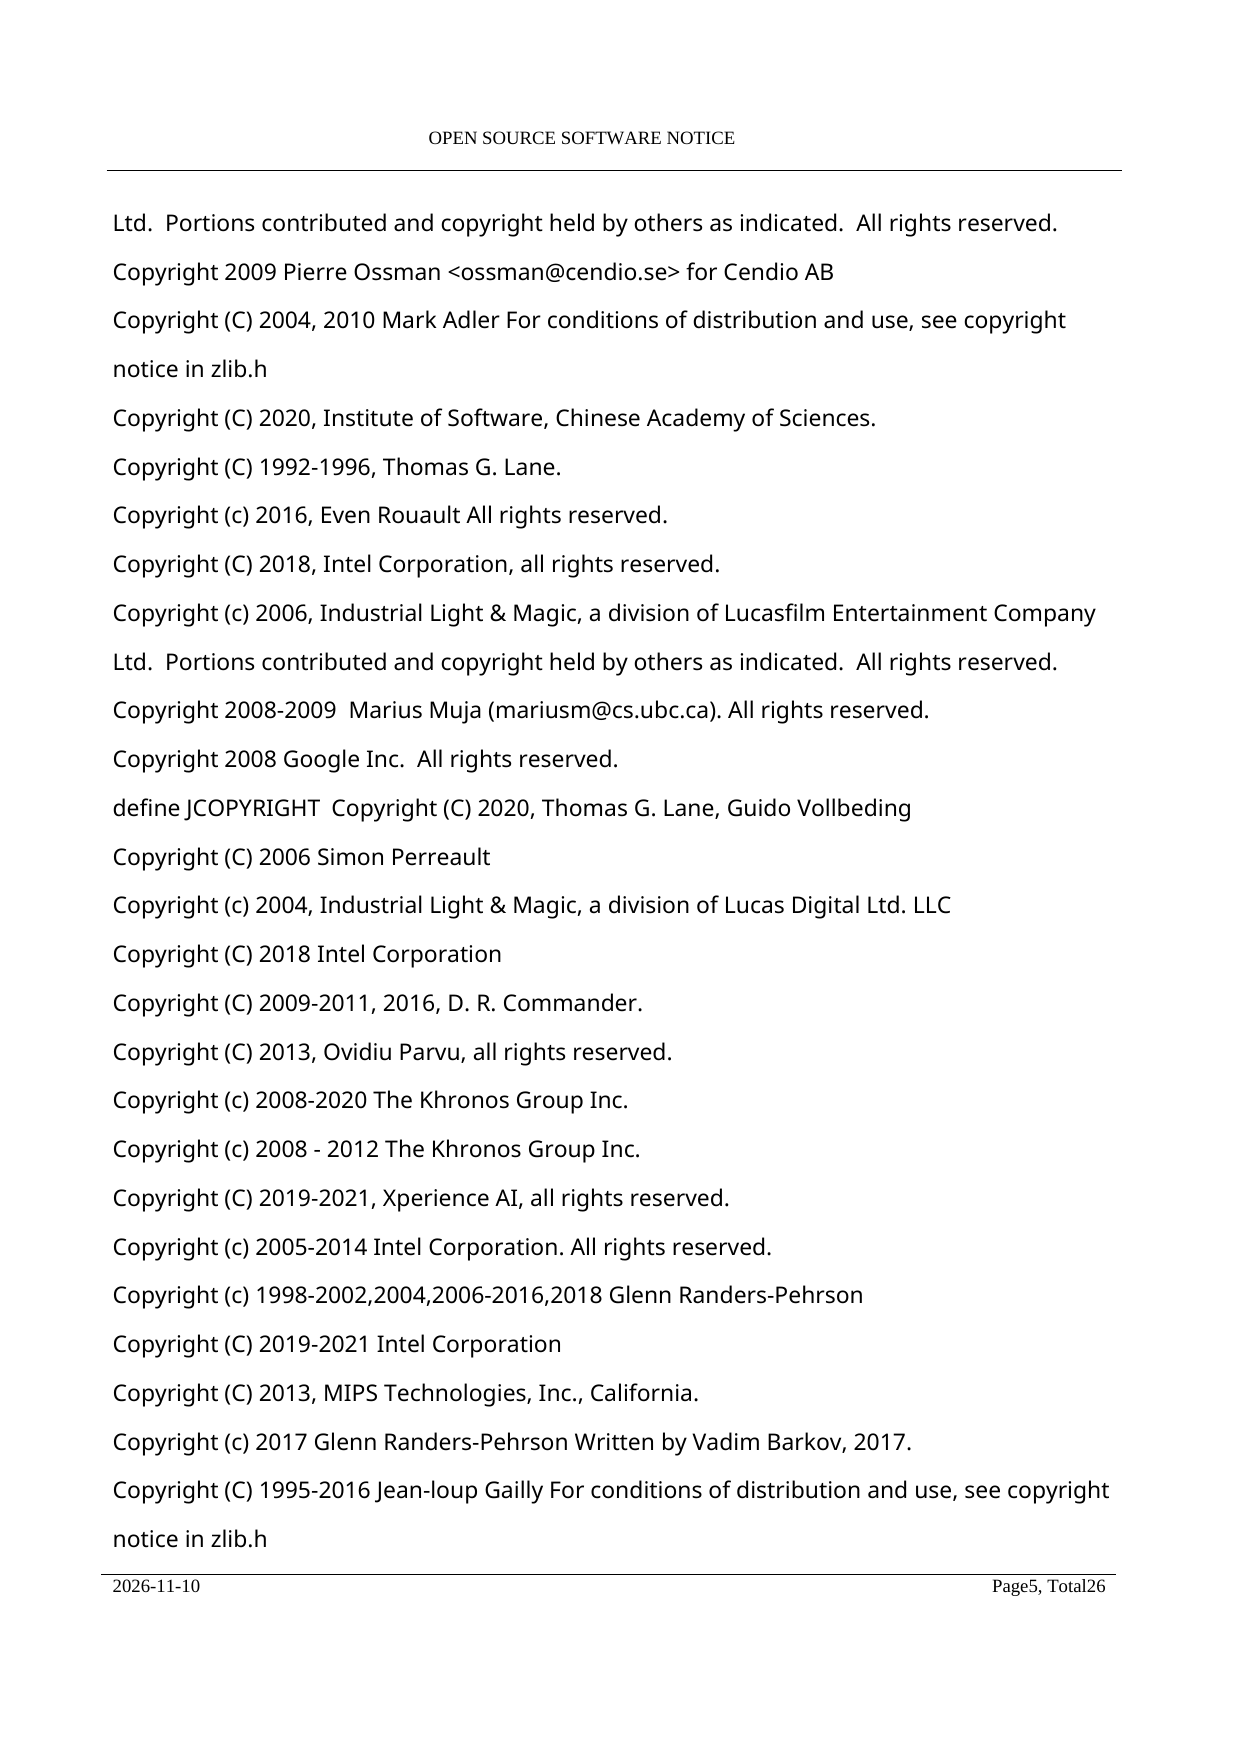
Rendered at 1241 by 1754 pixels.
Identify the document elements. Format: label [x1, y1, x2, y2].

text [112, 206, 1128, 1555]
